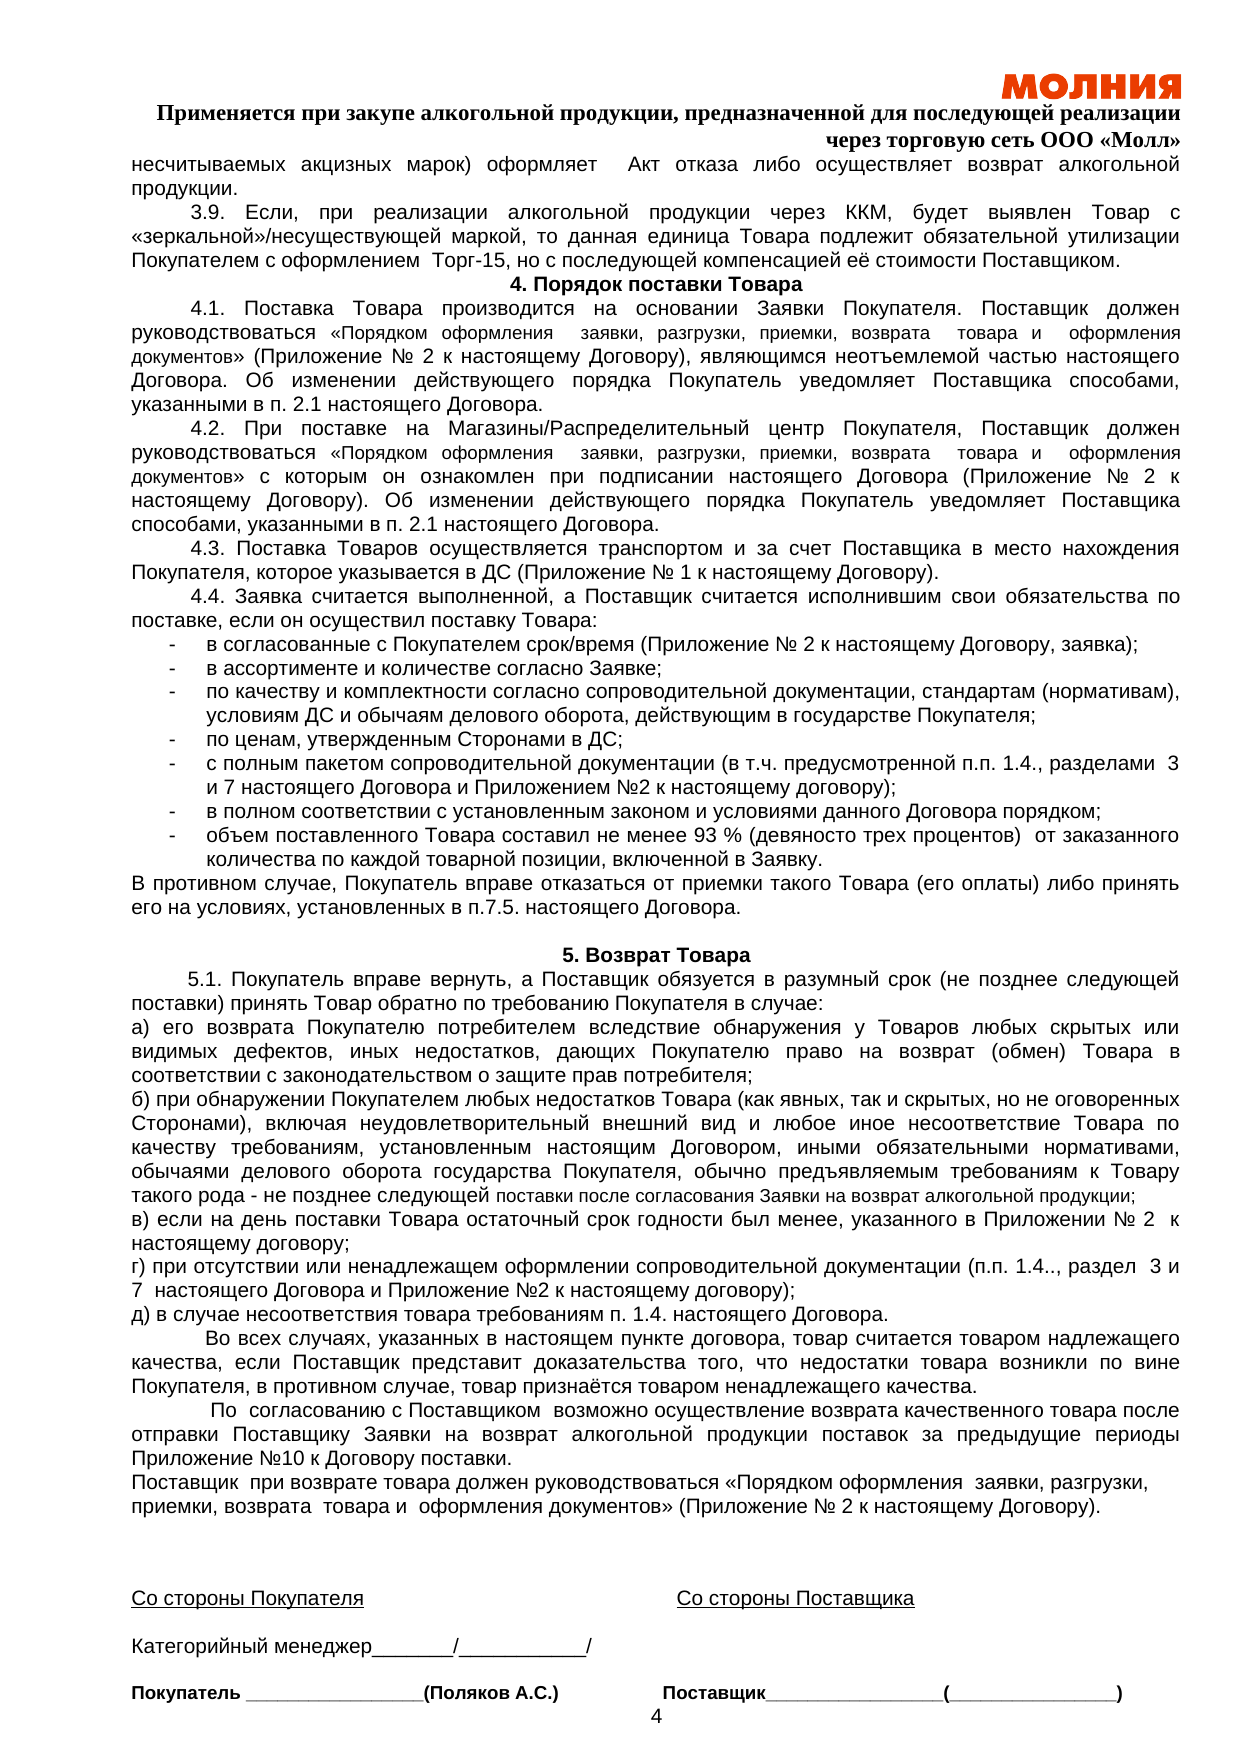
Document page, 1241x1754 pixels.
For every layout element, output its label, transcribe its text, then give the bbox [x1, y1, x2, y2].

text г) при отсутствии или ненадлежащем оформлении сопроводительной документации (п.п. 1.4.., раздел 3 и 7 настоящего Договора и Приложение №2 к настоящему договору); [131, 1254, 1181, 1302]
list объем поставленного Товара составил не менее 93 % (девяносто трех процентов) от заказанного количества по каждой товарной позиции, включенной в Заявку. [169, 823, 1181, 871]
text Поставщик при возврате товара должен руководствоваться «Порядком оформления заявки, разгрузки, приемки, возврата товара и оформления документов» (Приложение № 2 к настоящему Договору). [131, 1470, 1181, 1518]
text По согласованию с Поставщиком возможно осуществление возврата качественного товара после отправки Поставщику Заявки на возврат алкогольной продукции поставок за предыдущие периоды Приложение №10 к Договору поставки. [131, 1398, 1181, 1470]
text Во всех случаях, указанных в настоящем пункте договора, товар считается товаром надлежащего качества, если Поставщик представит доказательства того, что недостатки товара возникли по вине Покупателя, в противном случае, товар признаётся товаром ненадлежащего качества. [131, 1326, 1181, 1398]
list с полным пакетом сопроводительной документации (в т.ч. предусмотренной п.п. 1.4., разделами 3 и 7 настоящего Договора и Приложением №2 к настоящему договору); [169, 751, 1181, 799]
text В противном случае, Покупатель вправе отказаться от приемки такого Товара (его оплаты) либо принять его на условиях, установленных в п.7.5. настоящего Договора. [131, 871, 1181, 919]
text 3.9. Если, при реализации алкогольной продукции через ККМ, будет выявлен Товар с «зеркальной»/несуществующей маркой, то данная единица Товара подлежит обязательной утилизации Покупателем с оформлением Торг-15, но с последующей компенсацией её стоимости Поставщиком. [131, 200, 1181, 272]
text д) в случае несоответствия товара требованиям п. 1.4. настоящего Договора. [131, 1302, 1181, 1326]
text 5.1. Покупатель вправе вернуть, а Поставщик обязуется в разумный срок (не позднее следующей поставки) принять Товар обратно по требованию Покупателя в случае: [131, 967, 1181, 1015]
text 4.3. Поставка Товаров осуществляется транспортом и за счет Поставщика в место нахождения Покупателя, которое указывается в ДС (Приложение № 1 к настоящему Договору). [131, 536, 1181, 583]
text в) если на день поставки Товара остаточный срок годности был менее, указанного в Приложении № 2 к настоящему договору; [131, 1206, 1181, 1254]
text 5. Возврат Товара [131, 943, 1181, 967]
text 4.4. Заявка считается выполненной, а Поставщик считается исполнившим свои обязательства по поставке, если он осуществил поставку Товара: [131, 583, 1181, 631]
text 4.2. При поставке на Магазины/Распределительный центр Покупателя, Поставщик должен руководствоваться «Порядком оформления заявки, разгрузки, приемки, возврата товара и оформления документов» с которым он ознакомлен при подписании настоящего Договора (Приложение № 2 к настоящему Договору). Об изменении действующего порядка Покупатель уведомляет Поставщика способами, указанными в п. 2.1 настоящего Договора. [131, 416, 1181, 536]
list в полном соответствии с установленным законом и условиями данного Договора порядком; [169, 799, 1181, 823]
text 4.1. Поставка Товара производится на основании Заявки Покупателя. Поставщик должен руководствоваться «Порядком оформления заявки, разгрузки, приемки, возврата товара и оформления документов» (Приложение № 2 к настоящему Договору), являющимся неотъемлемой частью настоящего Договора. Об изменении действующего порядка Покупатель уведомляет Поставщика способами, указанными в п. 2.1 настоящего Договора. [131, 296, 1181, 416]
list по ценам, утвержденным Сторонами в ДС; [169, 727, 1181, 751]
text б) при обнаружении Покупателем любых недостатков Товара (как явных, так и скрытых, но не оговоренных Сторонами), включая неудовлетворительный внешний вид и любое иное несоответствие Товара по качеству требованиям, установленным настоящим Договором, иными обязательными нормативами, обычаями делового оборота государства Покупателя, обычно предъявляемым требованиям к Товару такого рода - не позднее следующей поставки после согласования Заявки на возврат алкогольной продукции; [131, 1087, 1181, 1206]
list в ассортименте и количестве согласно Заявке; [169, 655, 1181, 679]
list в согласованные с Покупателем срок/время (Приложение № 2 к настоящему Договору, заявка); [169, 631, 1181, 655]
text 4. Порядок поставки Товара [131, 272, 1181, 296]
list по качеству и комплектности согласно сопроводительной документации, стандартам (нормативам), условиям ДС и обычаям делового оборота, действующим в государстве Покупателя; [169, 679, 1181, 727]
text а) его возврата Покупателю потребителем вследствие обнаружения у Товаров любых скрытых или видимых дефектов, иных недостатков, дающих Покупателю право на возврат (обмен) Товара в соответствии с законодательством о защите прав потребителя; [131, 1015, 1181, 1087]
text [131, 152, 1181, 200]
